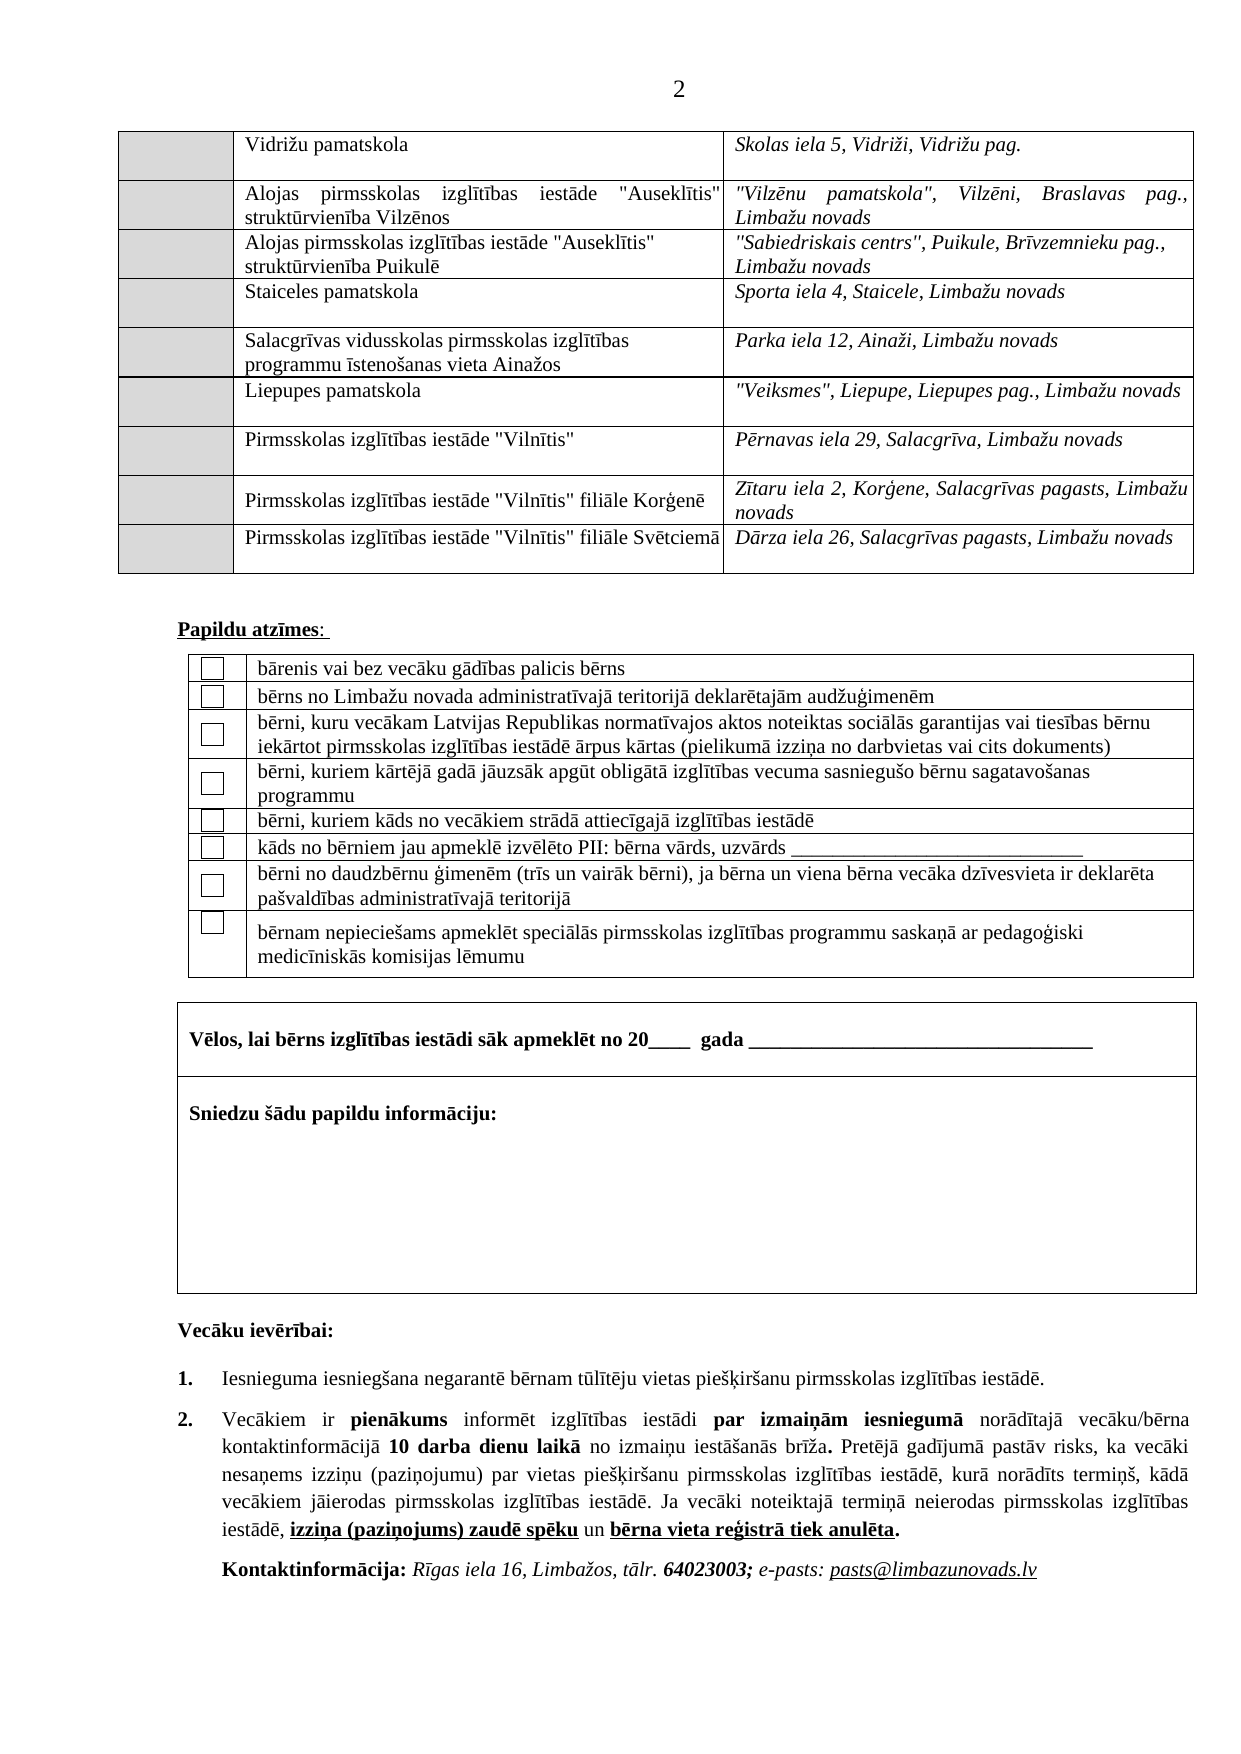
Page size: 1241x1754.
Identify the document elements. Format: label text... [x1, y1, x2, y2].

table_cell Sporta iela 4, Staicele, Limbažu novads [724, 279, 1193, 327]
table_cell Skolas iela 5, Vidriži, Vidrižu pag. [724, 132, 1193, 180]
table_cell Parka iela 12, Ainaži, Limbažu novads [724, 328, 1193, 376]
text Vecāku ievērībai: [177, 1318, 1190, 1342]
table_cell [119, 230, 233, 278]
table_cell [189, 759, 246, 807]
table_cell Pirmsskolas izglītības iestāde "Vilnītis" filiāle Korģenē [234, 476, 723, 524]
table_cell Pirmsskolas izglītības iestāde "Vilnītis" [234, 427, 723, 475]
table_cell Staiceles pamatskola [234, 279, 723, 327]
table_cell Vidrižu pamatskola [234, 132, 723, 180]
table_cell [189, 834, 246, 860]
table_cell [119, 181, 233, 229]
table_cell Salacgrīvas vidusskolas pirmsskolas izglītības programmu īstenošanas vieta Ainažos [234, 328, 723, 376]
table_cell Pērnavas iela 29, Salacgrīva, Limbažu novads [724, 427, 1193, 475]
table_header Vēlos, lai bērns izglītības iestādi sāk apmeklēt no 20____ gada _________________________________ [178, 1003, 1196, 1076]
table_cell [189, 682, 246, 709]
table_cell Dārza iela 26, Salacgrīvas pagasts, Limbažu novads [724, 525, 1193, 573]
table_cell [189, 710, 246, 758]
table_cell [189, 911, 246, 977]
table_cell Zītaru iela 2, Korģene, Salacgrīvas pagasts, Limbažu novads [794, 476, 1193, 524]
table_cell Alojas pirmsskolas izglītības iestāde "Auseklītis" struktūrvienība Puikulē [234, 230, 723, 278]
table_cell [119, 132, 233, 180]
table_cell [119, 476, 233, 524]
table_cell [119, 328, 233, 376]
table_cell Liepupes pamatskola [234, 378, 723, 426]
table_header bārenis vai bez vecāku gādības palicis bērns [247, 655, 1193, 681]
table_cell bērni, kuru vecākam Latvijas Republikas normatīvajos aktos noteiktas sociālās garantijas vai tiesības bērnu iekārtot pirmsskolas izglītības iestādē ārpus kārtas (pielikumā no darbvietas vai cits dokuments) [247, 710, 1193, 758]
table_cell [119, 378, 233, 426]
table_cell [119, 525, 233, 573]
table_cell Alojas pirmsskolas izglītības iestāde "Auseklītis" struktūrvienība Vilzēnos [234, 181, 723, 229]
table_header [189, 655, 246, 681]
table_cell [189, 861, 246, 909]
table_cell "Vilzēnu pamatskola", Vilzēni, Braslavas pag., Limbažu novads [724, 181, 1193, 229]
list Vecākiem ir pienākums informēt izglītības iestādi par izmaiņām iesniegumā norādītajā vecāku/bērna kontaktinformācijā 10 darba dienu laikā no izmaiņu iestāšanās brīža. Pretējā gadījumā pastāv risks, ka vecāki nesaņems izziņu (paziņojumu) par vietas piešķiršanu pirmsskolas izglītības iestādē, kurā norādīts termiņš, kādā vecākiem jāierodas pirmsskolas izglītības iestādē. Ja vecāki noteiktajā termiņā neierodas pirmsskolas izglītības iestādē, izziņa (paziņojums) zaudē spēku un bērna vieta reģistrā tiek anulēta. [177, 1406, 1190, 1541]
table_cell bērnam nepieciešams apmeklēt speciālās pirmsskolas izglītības programmu saskaņā ar pedagoģiski medicīniskās komisijas lēmumu [247, 911, 1193, 977]
table_cell kāds no bērniem jau apmeklē izvēlēto PII: bērna vārds, uzvārds ____________________________ [247, 834, 1193, 860]
table_cell bērni, kuriem kāds no vecākiem strādā attiecīgajā izglītības iestādē [247, 809, 1193, 832]
table_cell ''Sabiedriskais centrs'', Puikule, Brīvzemnieku pag., Limbažu novads [724, 230, 1193, 278]
table_cell [224, 809, 246, 832]
table_cell [189, 809, 201, 832]
table_cell bērns no Limbažu novada administratīvajā teritorijā deklarētajām audžuģimenēm [247, 682, 1193, 709]
table_cell Pirmsskolas izglītības iestāde "Vilnītis" filiāle Svētciemā [234, 525, 723, 573]
table_cell bērni, kuriem kārtējā gadā jāuzsāk apgūt obligātā izglītības vecuma sasniegušo bērnu sagatavošanas programmu [247, 759, 1193, 807]
table_cell bērni no daudzbērnu ģimenēm (trīs un vairāk bērni), ja bērna un viena bērna vecāka dzīvesvieta ir deklarēta pašvaldības administratīvajā teritorijā [247, 861, 1193, 909]
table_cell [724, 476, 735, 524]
text Papildu atzīmes: [177, 617, 1200, 641]
table_cell [202, 810, 223, 831]
table_cell "Veiksmes", Liepupe, Liepupes pag., Limbažu novads [724, 378, 1193, 426]
text Kontaktinformācija: Rīgas iela 16, Limbažos, tālr. 64023003; e-pasts: pasts@limbazunovads.lv [207, 1557, 1189, 1581]
table_cell [119, 279, 233, 327]
list Iesnieguma iesniegšana negarantē bērnam tūlītēju vietas piešķiršanu pirmsskolas izglītības iestādē. [177, 1366, 1190, 1390]
table_cell [119, 427, 233, 475]
table_cell Sniedzu šādu papildu informāciju: [178, 1077, 1196, 1293]
